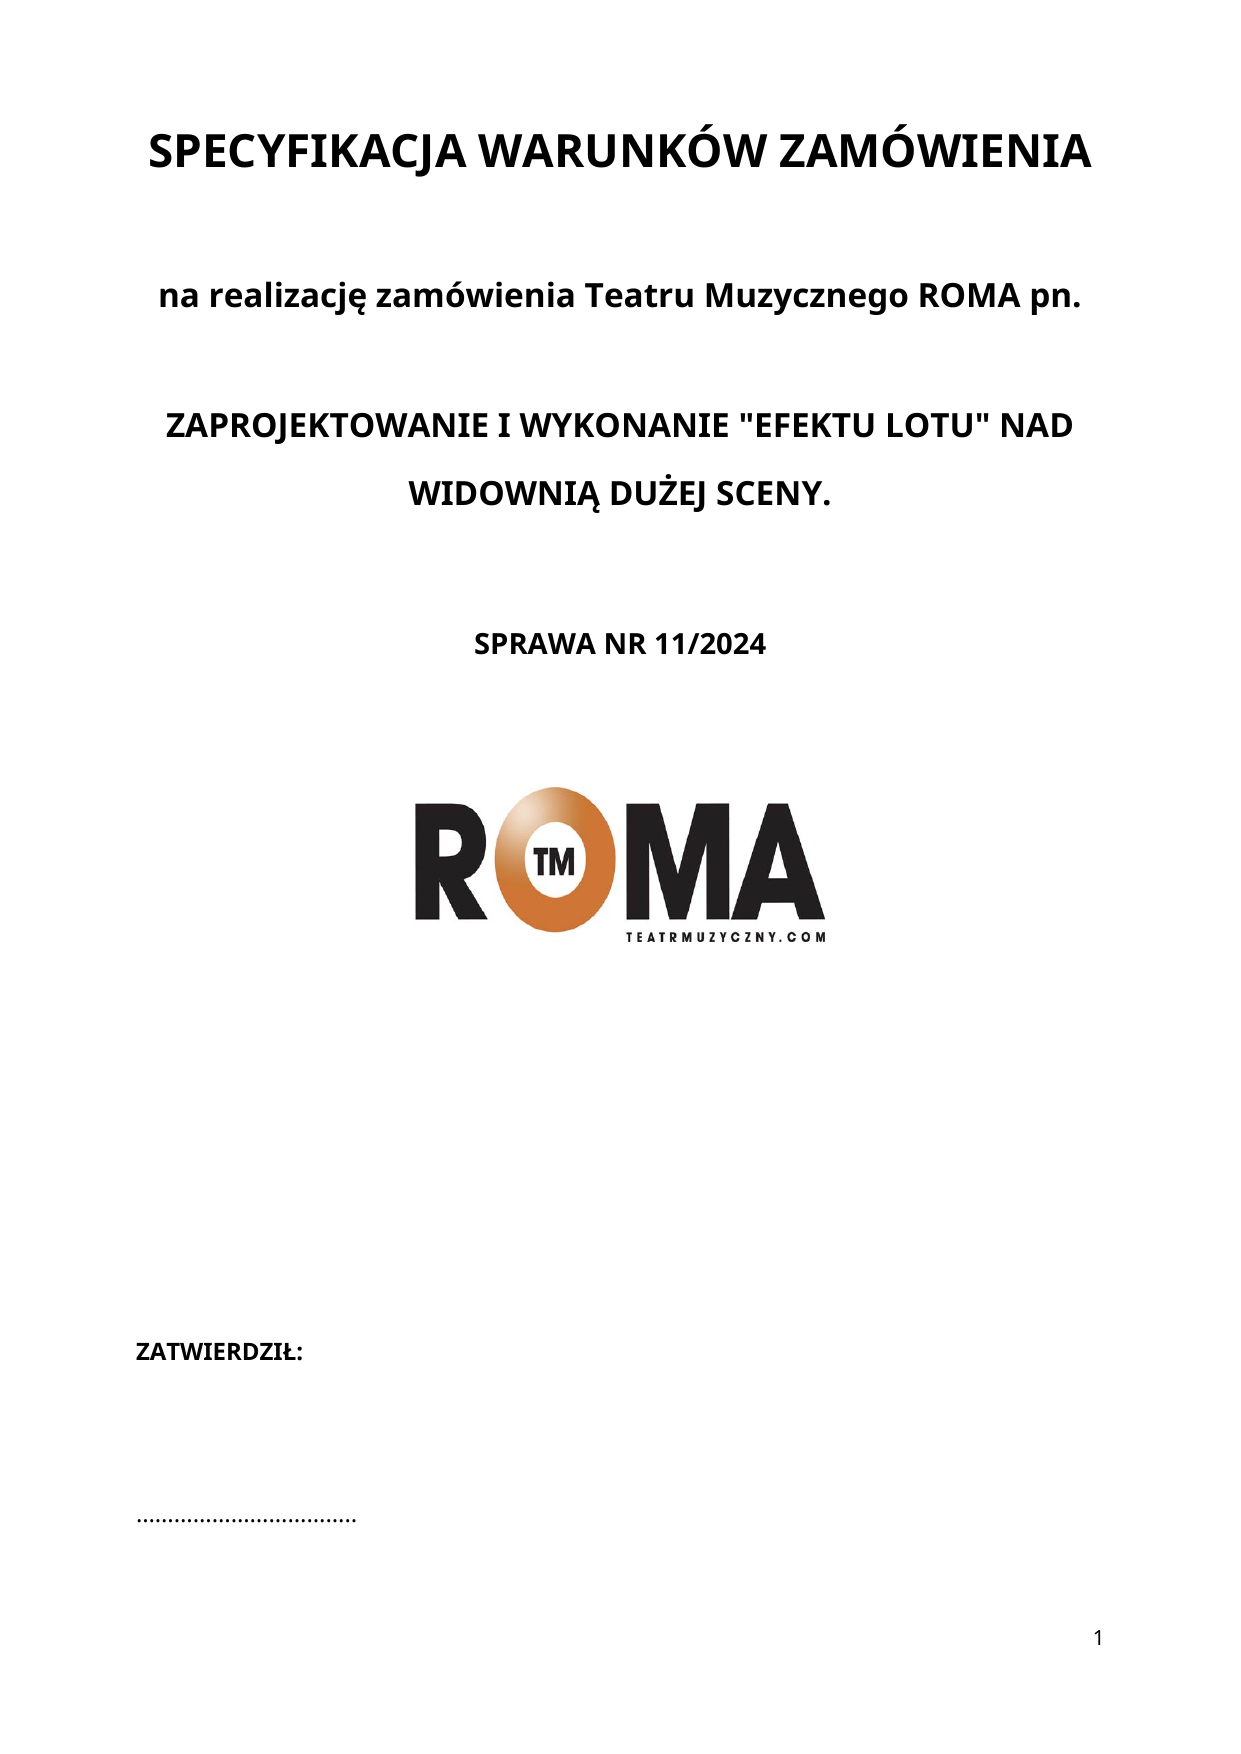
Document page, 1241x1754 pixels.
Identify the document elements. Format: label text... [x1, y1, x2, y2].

text sprawa nr 11/2024 [136, 623, 1104, 663]
text Zaprojektowanie i wykonanie "efektu lotu" nad widownią dużej sceny. [136, 402, 1104, 515]
text …………………………….. [71, 1497, 1169, 1594]
text SPECYFIKACJA WARUNKÓW ZAMÓWIENIA [136, 118, 1104, 181]
text na realizację zamówienia Teatru Muzycznego ROMA pn. [136, 271, 1104, 317]
text ZATWIERDZIŁ: [136, 1335, 1104, 1367]
picture [415, 787, 825, 942]
